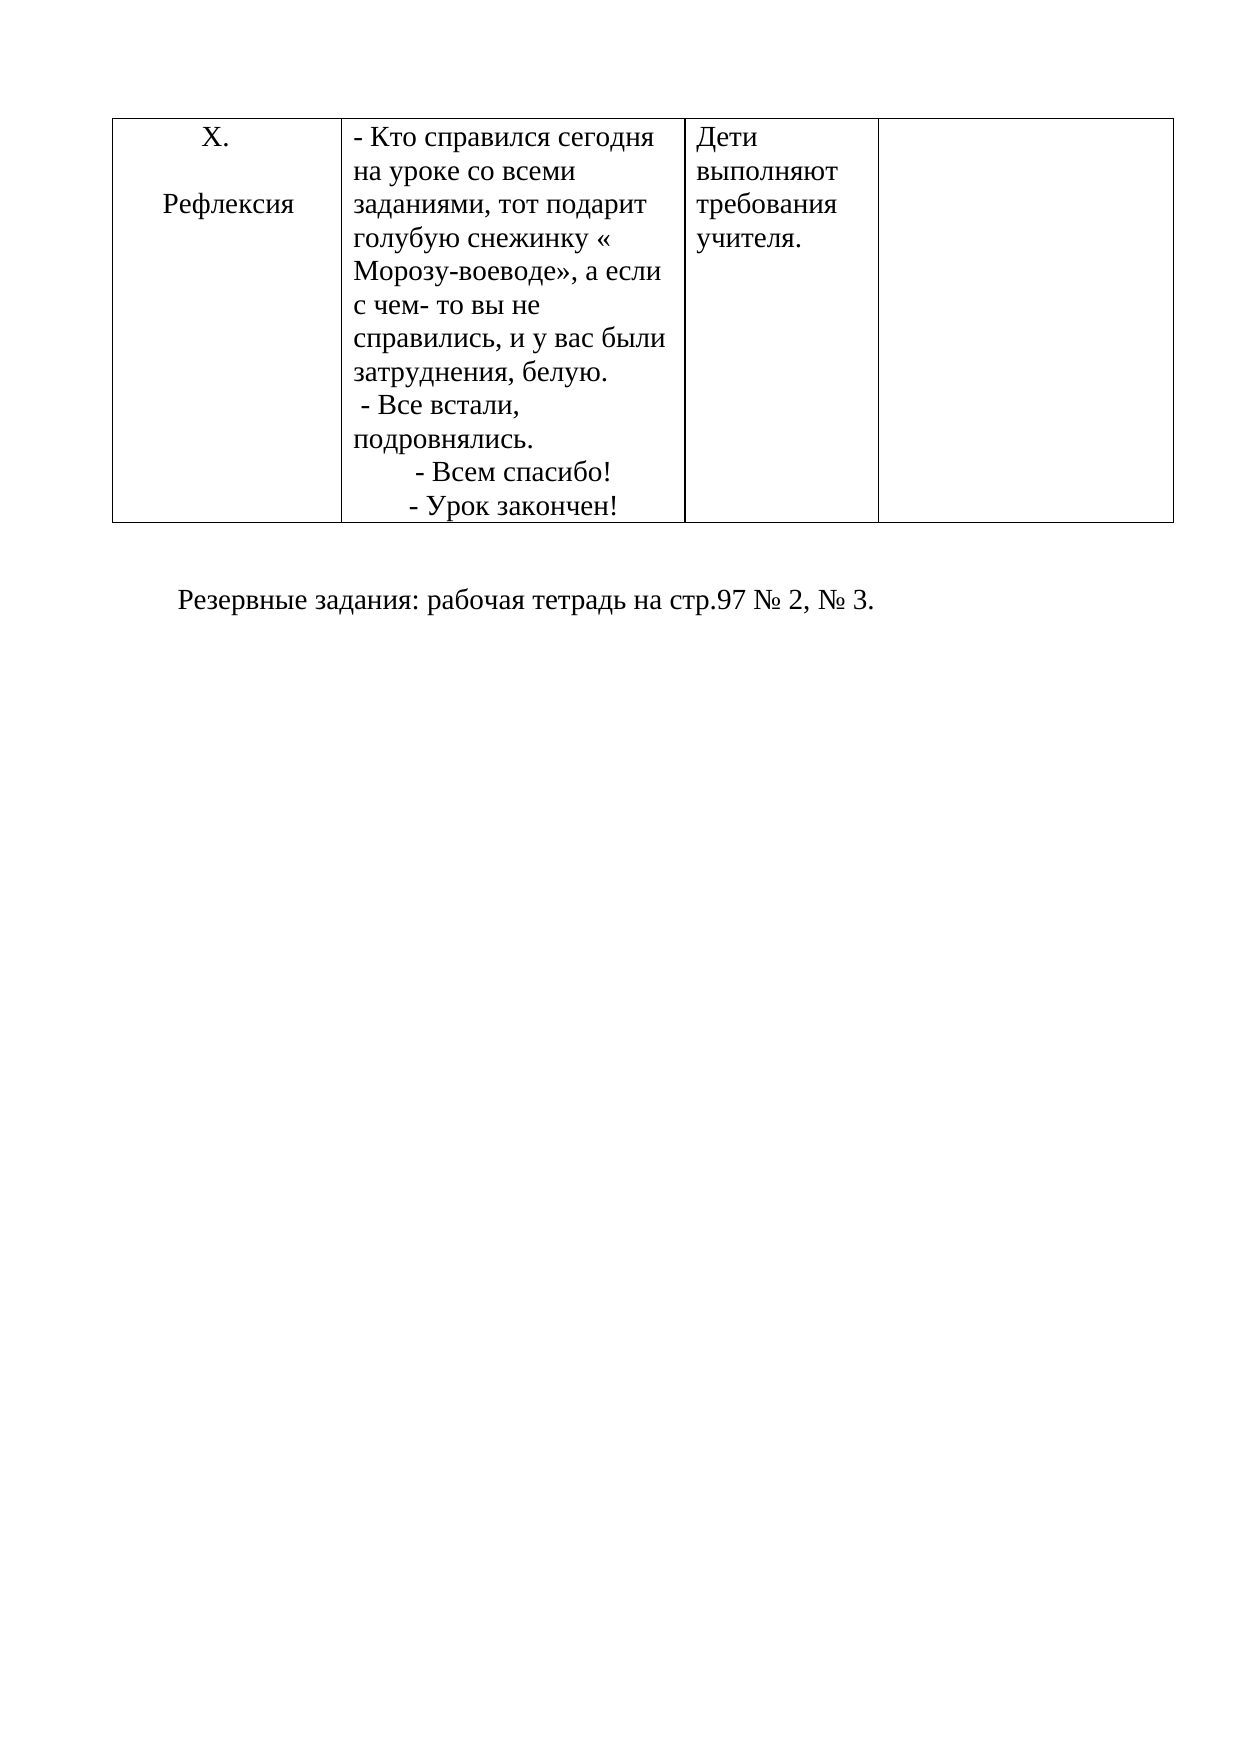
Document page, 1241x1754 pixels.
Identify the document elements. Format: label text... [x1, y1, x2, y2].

text Резервные задания: рабочая тетрадь на стр.97 № 2, № 3. [177, 582, 1152, 616]
table_cell Рефлексия [113, 119, 341, 522]
table_cell Дети выполняют требования учителя. [686, 119, 878, 522]
table_cell [879, 119, 1173, 522]
table_cell - Кто справился сегодня на уроке со всеми заданиями, тот подарит голубую снежинку « Морозу-воеводе», а если с чем- то вы не справились, и у вас были затруднения, белую. - Все встали, подровнялись. - Всем спасибо! - Урок закончен! [342, 119, 684, 522]
